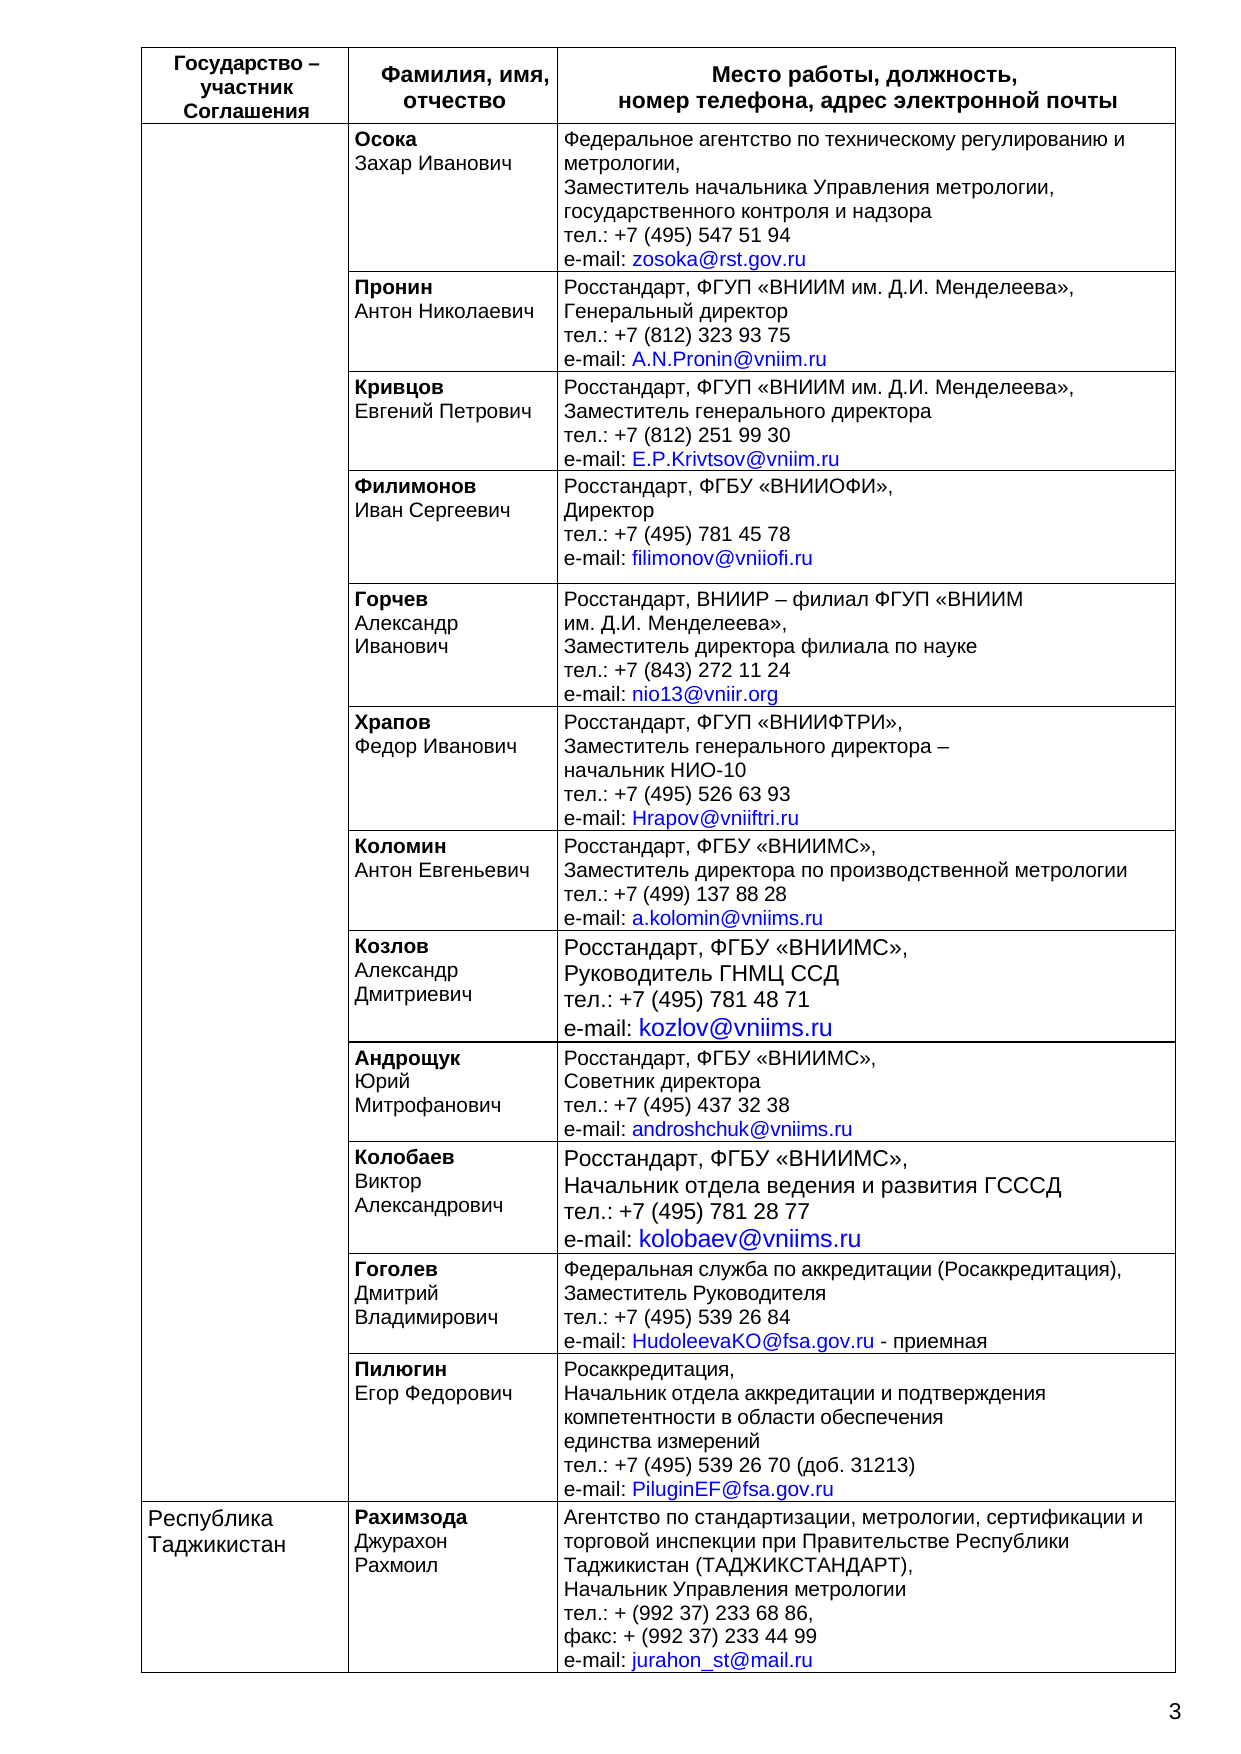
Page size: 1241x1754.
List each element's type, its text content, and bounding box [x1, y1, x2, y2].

table_header Государство – участник Соглашения [142, 48, 348, 123]
table_cell Кривцов Евгений Петрович [349, 372, 557, 470]
table_cell Горчев Александр Иванович [349, 584, 557, 706]
table_cell Филимонов Иван Сергеевич [349, 471, 557, 582]
table_cell Федеральное агентство по техническому регулированию и метрологии, Заместитель начальника Управления метрологии, государственного контроля и надзора тел.: +7 (495) 547 51 94 е-mail: zosoka@rst.gov.ru [558, 124, 1175, 271]
table_cell Федеральная служба по аккредитации (Росаккредитация), Заместитель Руководителя тел.: +7 (495) 539 26 84 e-mail: HudoleevaKO@fsa.gov.ru - приемная [558, 1254, 1175, 1353]
table_header Место работы, должность, номер телефона, адрес электронной почты [558, 48, 1175, 123]
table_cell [142, 124, 348, 1501]
table_cell Рахимзода Джурахон Рахмоил [349, 1502, 557, 1672]
table_cell Осока Захар Иванович [349, 124, 557, 271]
table_cell Пилюгин Егор Федорович [349, 1354, 557, 1501]
table_cell Росстандарт, ФГУП «ВНИИМ им. Д.И. Менделеева», Заместитель генерального директора тел.: +7 (812) 251 99 30 e-mail: E.P.Krivtsov@vniim.ru [558, 372, 1175, 470]
table_cell Росстандарт, ФГБУ «ВНИИМС», Советник директора тел.: +7 (495) 437 32 38 e-mail: androshchuk@vniims.ru [558, 1043, 1175, 1141]
table_cell Храпов Федор Иванович [349, 707, 557, 830]
table_cell Пронин Антон Николаевич [349, 272, 557, 371]
table_cell Колобаев Виктор Александрович [349, 1142, 557, 1253]
table_cell Росстандарт, ФГБУ «ВНИИМС», Начальник отдела ведения и развития ГСССД тел.: +7 (495) 781 28 77 e-mail: kolobaev@vniims.ru [558, 1142, 1175, 1253]
table_header Фамилия, имя, отчество [349, 48, 557, 123]
table_cell Росстандарт, ФГБУ «ВНИИОФИ», Директор тел.: +7 (495) 781 45 78 e-mail: filimonov@vniiofi.ru [558, 471, 1175, 582]
table_cell Росстандарт, ФГУП «ВНИИМ им. Д.И. Менделеева», Генеральный директор тел.: +7 (812) 323 93 75 e-mail: A.N.Pronin@vniim.ru [558, 272, 1175, 371]
table_cell Росстандарт, ВНИИР – филиал ФГУП «ВНИИМ им. Д.И. Менделеева», Заместитель директора филиала по науке тел.: +7 (843) 272 11 24 e-mail: nio13@vniir.org [558, 584, 1175, 706]
table_cell Республика Таджикистан [142, 1502, 348, 1672]
table_cell Росстандарт, ФГБУ «ВНИИМС», Руководитель ГНМЦ ССД тел.: +7 (495) 781 48 71 e-mail: kozlov@vniims.ru [558, 931, 1175, 1041]
table_cell Агентство по стандартизации, метрологии, сертификации и торговой инспекции при Правительстве Республики Таджикистан (ТАДЖИКСТАНДАРТ), Начальник Управления метрологии тел.: + (992 37) 233 68 86, факс: + (992 37) 233 44 99 е-mail: jurahon_st@mail.ru [558, 1502, 1175, 1672]
table_cell Козлов Александр Дмитриевич [349, 931, 557, 1041]
table_cell Росаккредитация, Начальник отдела аккредитации и подтверждения компетентности в области обеспечения единства измерений тел.: +7 (495) 539 26 70 (доб. 31213) e-mail: PiluginEF@fsa.gov.ru [558, 1354, 1175, 1501]
table_cell Росстандарт, ФГБУ «ВНИИМС», Заместитель директора по производственной метрологии тел.: +7 (499) 137 88 28 e-mail: a.kolomin@vniims.ru [558, 831, 1175, 930]
table_cell Гоголев Дмитрий Владимирович [349, 1254, 557, 1353]
table_cell Андрощук Юрий Митрофанович [349, 1043, 557, 1141]
table_cell Коломин Антон Евгеньевич [349, 831, 557, 930]
table_cell Росстандарт, ФГУП «ВНИИФТРИ», Заместитель генерального директора – начальник НИО-10 тел.: +7 (495) 526 63 93 e-mail: Hrapov@vniiftri.ru [558, 707, 1175, 830]
